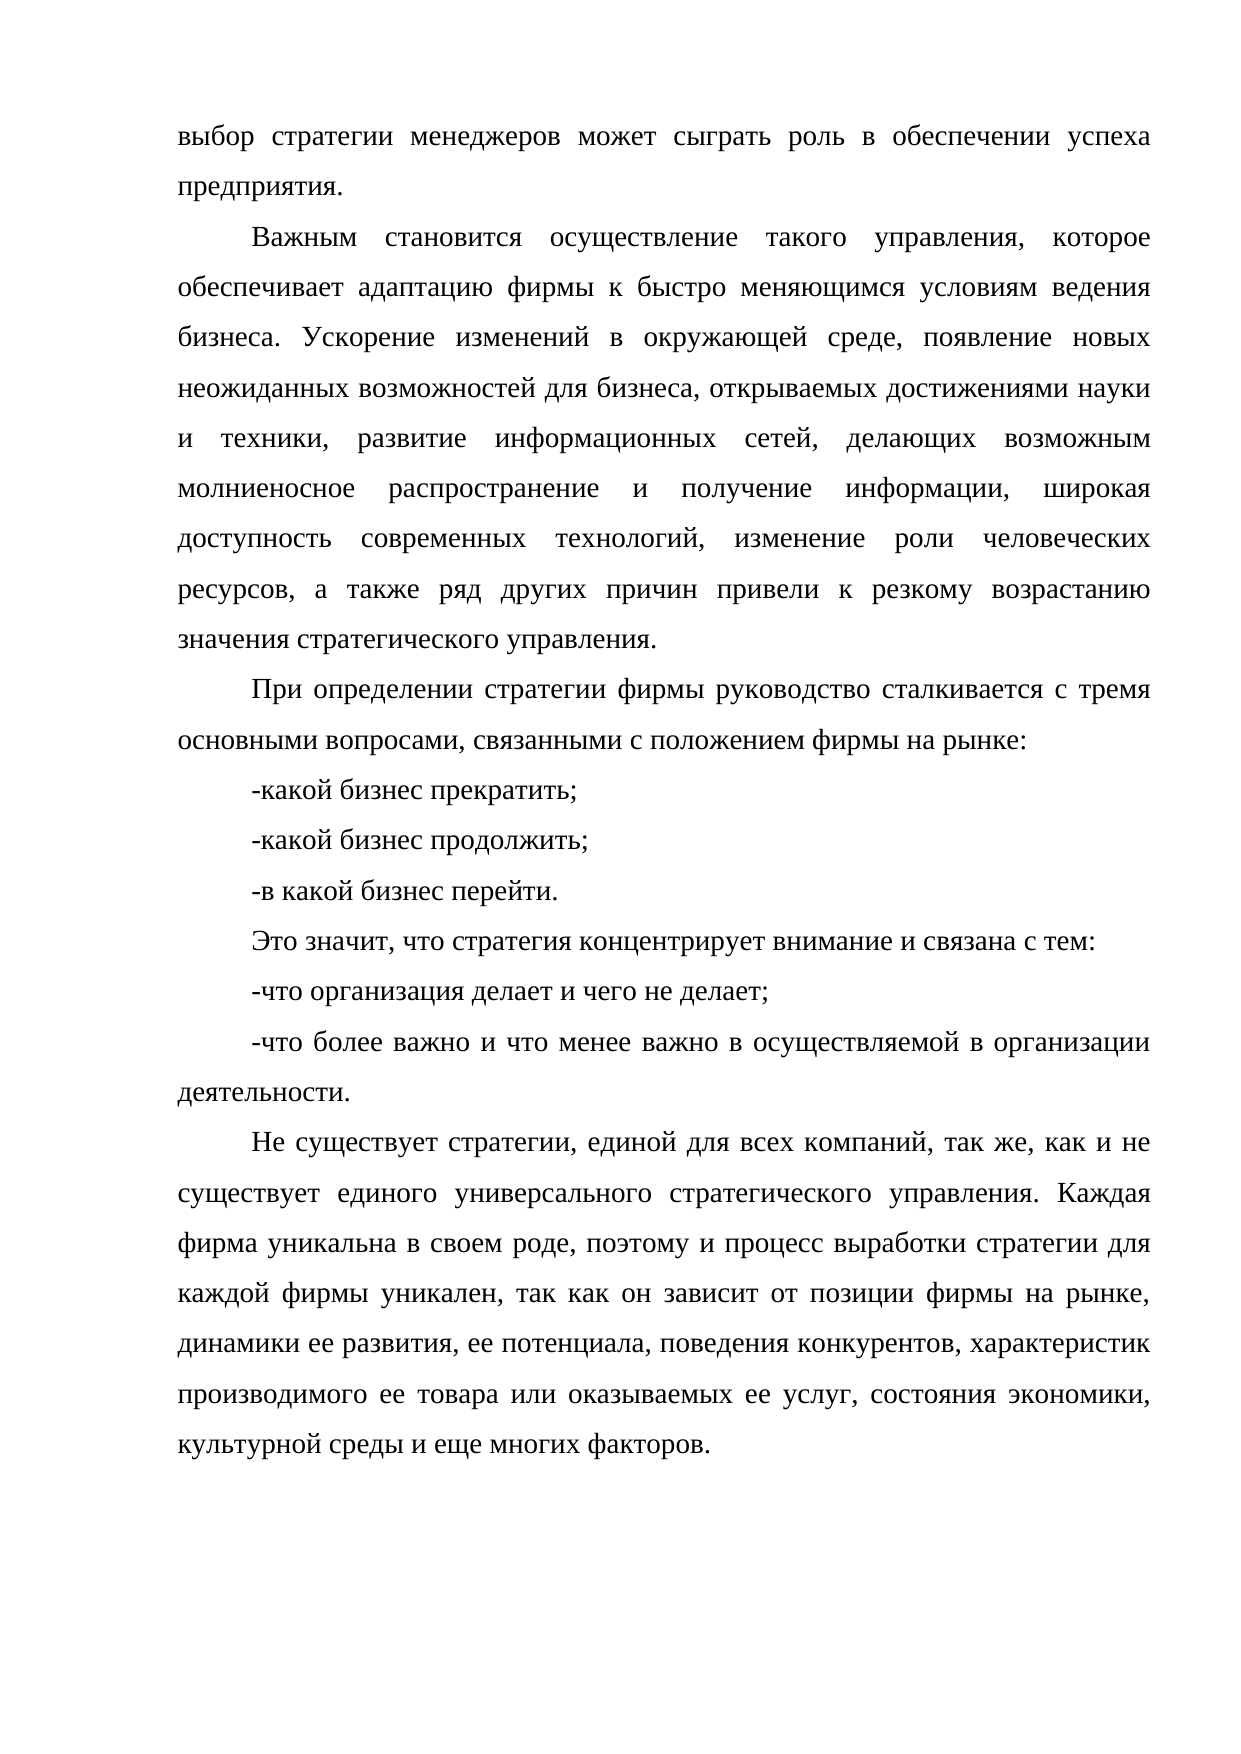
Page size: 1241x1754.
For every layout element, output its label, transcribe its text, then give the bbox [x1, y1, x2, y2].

text Не существует стратегии, единой для всех компаний, так же, как и не существует единого универсального стратегического управления. Каждая фирма уникальна в своем роде, поэтому и процесс выработки стратегии для каждой фирмы уникален, так как он зависит от позиции фирмы на рынке, динамики ее развития, ее потенциала, поведения конкурентов, характеристик производимого ее товара или оказываемых ее услуг, состояния экономики, культурной среды и еще многих факторов. [177, 1124, 1152, 1460]
text -какой бизнес прекратить; [177, 772, 1152, 806]
text -что организация делает и чего не делает; [177, 973, 1152, 1007]
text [177, 118, 1152, 202]
text -что более важно и что менее важно в осуществляемой в организации деятельности. [177, 1024, 1152, 1108]
text -в какой бизнес перейти. [177, 873, 1152, 906]
text -какой бизнес продолжить; [177, 822, 1152, 856]
text Это значит, что стратегия концентрирует внимание и связана с тем: [177, 923, 1152, 957]
text При определении стратегии фирмы руководство сталкивается с тремя основными вопросами, связанными с положением фирмы на рынке: [177, 672, 1152, 755]
text Важным становится осуществление такого управления, которое обеспечивает адаптацию фирмы к быстро меняющимся условиям ведения бизнеса. Ускорение изменений в окружающей среде, появление новых неожиданных возможностей для бизнеса, открываемых достижениями науки и техники, развитие информационных сетей, делающих возможным молниеносное распространение и получение информации, широкая доступность современных технологий, изменение роли человеческих ресурсов, а также ряд других причин привели к резкому возрастанию значения стратегического управления. [177, 219, 1152, 655]
